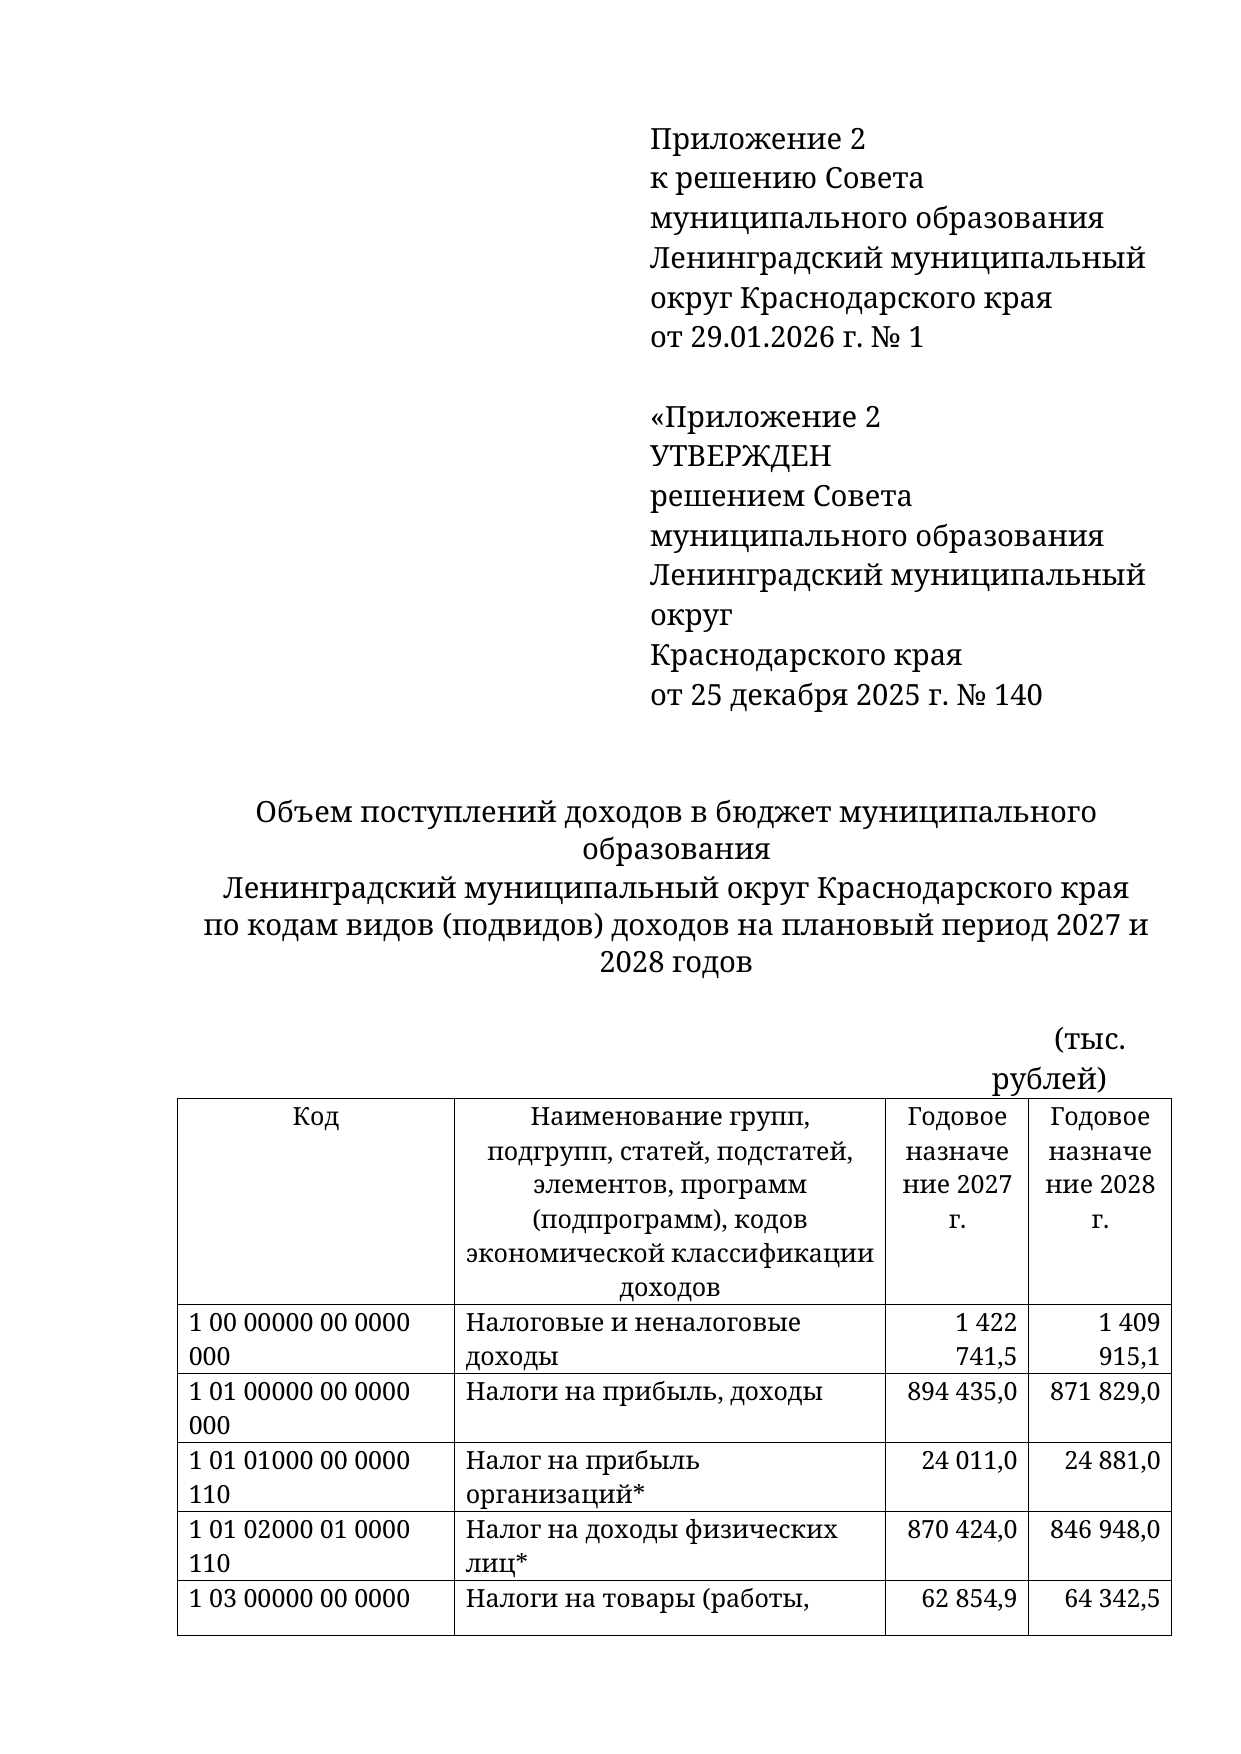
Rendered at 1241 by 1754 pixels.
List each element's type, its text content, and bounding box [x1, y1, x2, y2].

table_header Годовое назначение 2028 г. [1029, 1099, 1171, 1303]
table_header Код [178, 1099, 454, 1303]
text УТВЕРЖДЕН [650, 436, 1175, 475]
table_cell Налоги на прибыль, доходы [455, 1374, 885, 1442]
table_cell 1 422 741,5 [886, 1305, 1028, 1373]
table_header Годовое назначение 2027 г. [886, 1099, 1028, 1303]
text Ленинградский муниципальный округ [650, 555, 1175, 634]
table_cell 1 00 00000 00 0000 000 [178, 1305, 454, 1373]
text Краснодарского края [650, 634, 1175, 674]
text Приложение 2 [650, 118, 1175, 158]
table_cell Налог на доходы физических лиц* [455, 1512, 885, 1580]
text от 25 декабря 2025 г. № 140 [650, 674, 1175, 713]
text муниципального образования [650, 515, 1175, 555]
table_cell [455, 1581, 885, 1635]
table_cell 24 011,0 [886, 1443, 1028, 1511]
table_cell Налог на прибыль организаций* [455, 1443, 885, 1511]
table_cell 1 409 915,1 [1029, 1305, 1171, 1373]
text (тыс. рублей) [915, 1019, 1184, 1098]
table_cell 870 424,0 [886, 1512, 1028, 1580]
text от 29.01.2026 г. № 1 [650, 317, 1175, 356]
text муниципального образования Ленинградский муниципальный округ Краснодарского края [650, 197, 1175, 317]
table_cell 64 342,5 [1029, 1581, 1171, 1635]
text к решению Совета [650, 158, 1175, 197]
table_cell 1 01 00000 00 0000 000 [178, 1374, 454, 1442]
table_cell 846 948,0 [1029, 1512, 1171, 1580]
text Объем поступлений доходов в бюджет муниципального образования [177, 793, 1175, 868]
table_cell 1 01 02000 01 0000 110 [178, 1512, 454, 1580]
text «Приложение 2 [650, 396, 1175, 436]
table_cell 894 435,0 [886, 1374, 1028, 1442]
table_cell 24 881,0 [1029, 1443, 1171, 1511]
table_cell 871 829,0 [1029, 1374, 1171, 1442]
text по кодам видов (подвидов) доходов на плановый период 2027 и 2028 годов [177, 906, 1175, 981]
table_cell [178, 1581, 454, 1635]
table_header Наименование групп, подгрупп, статей, подстатей, элементов, программ (подпрограмм), кодов экономической классификации доходов [455, 1099, 885, 1303]
text решением Совета [650, 475, 1175, 515]
text Ленинградский муниципальный округ Краснодарского края [177, 868, 1175, 906]
table_cell Налоговые и неналоговые доходы [455, 1305, 885, 1373]
table_cell 1 01 01000 00 0000 110 [178, 1443, 454, 1511]
table_cell 62 854,9 [886, 1581, 1028, 1635]
